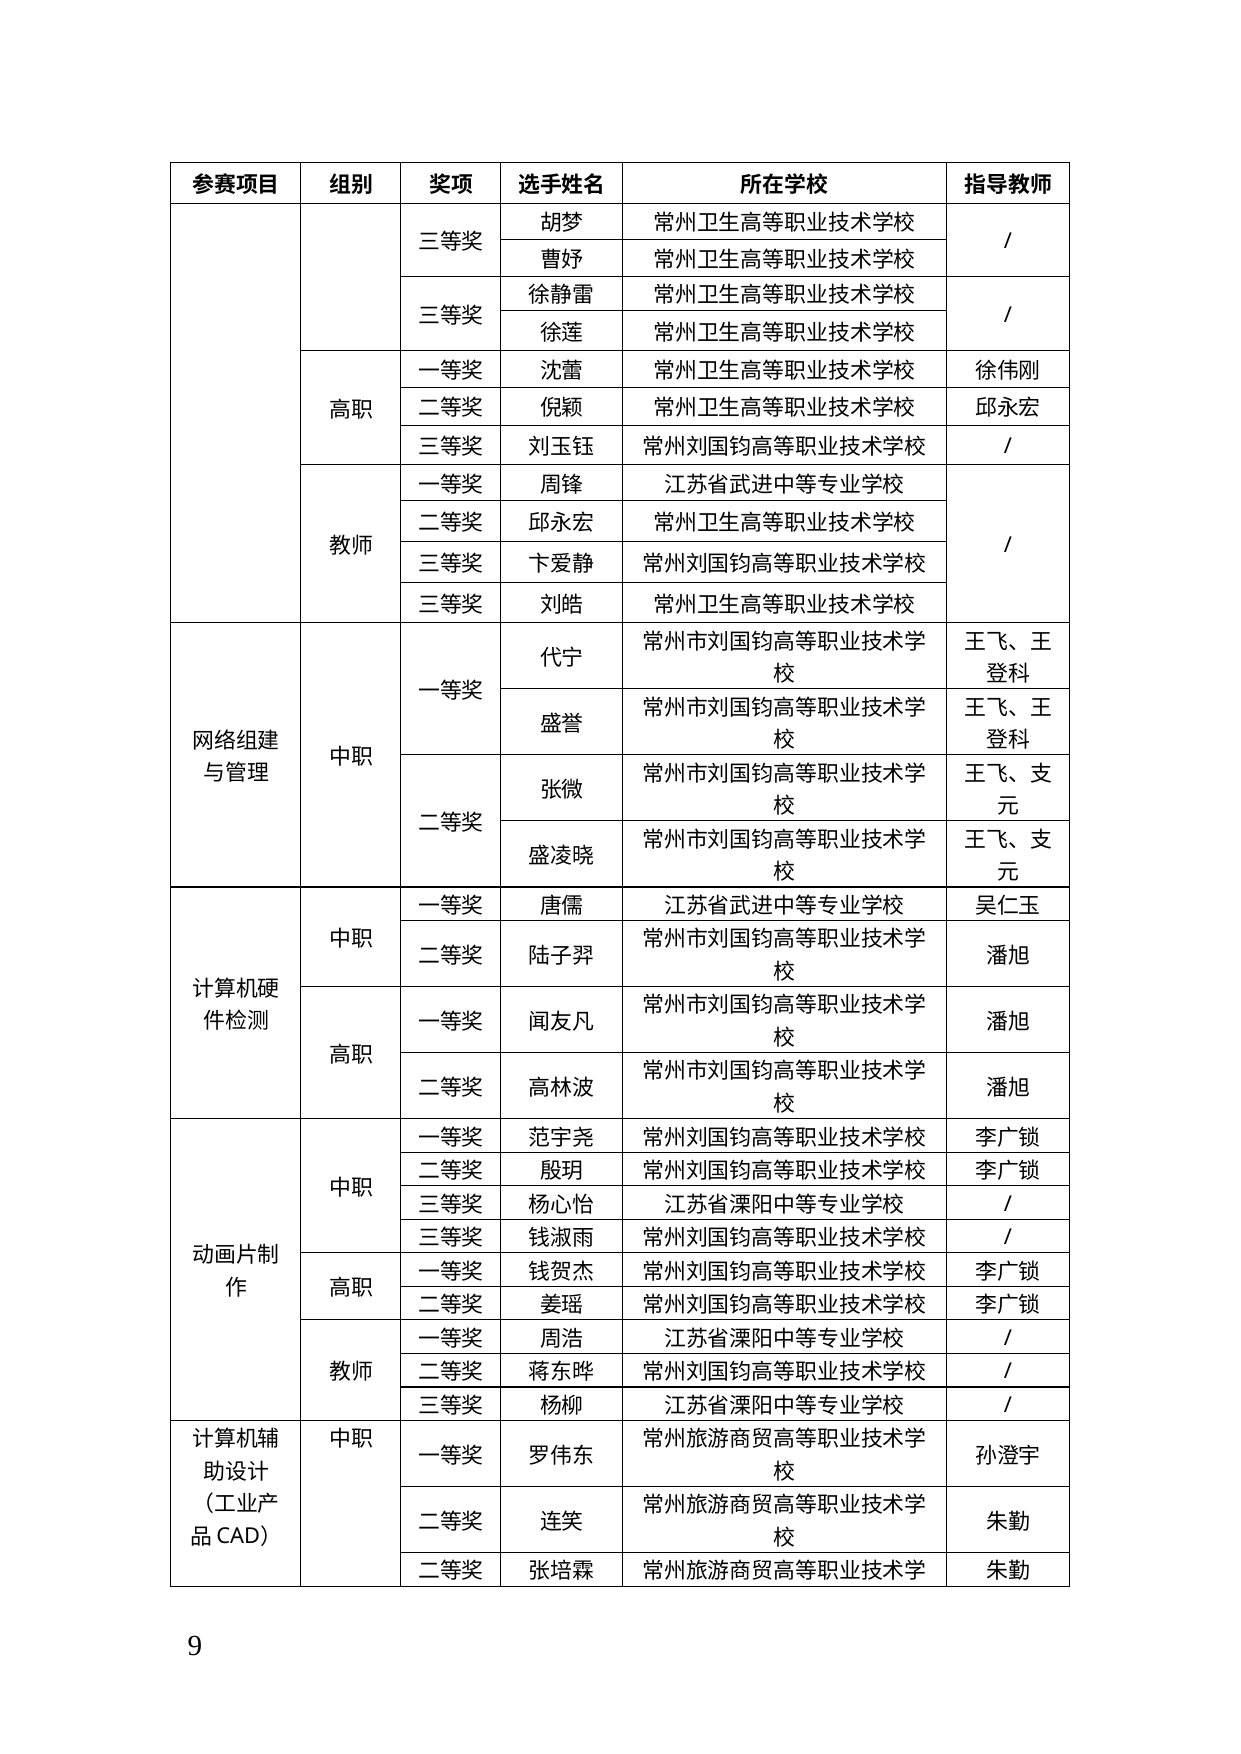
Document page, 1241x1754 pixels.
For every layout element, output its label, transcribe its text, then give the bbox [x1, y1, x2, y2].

table_cell 王飞、支元 [947, 821, 1069, 886]
table_cell 三等奖 [401, 426, 500, 464]
table_cell 江苏省溧阳中等专业学校 [623, 1388, 946, 1420]
table_cell 周锋 [501, 465, 622, 500]
table_cell 常州卫生高等职业技术学校 [623, 388, 946, 424]
table_cell 常州卫生高等职业技术学校 [623, 583, 946, 622]
table_cell 常州旅游商贸高等职业技术学校 [623, 1553, 946, 1586]
table_cell 常州刘国钧高等职业技术学校 [623, 426, 946, 464]
table_cell 高职 [301, 351, 400, 464]
table_cell 二等奖 [401, 1553, 500, 1586]
table_header 所在学校 [623, 163, 946, 203]
table_cell 张微 [501, 755, 622, 820]
table_cell 杨心怡 [501, 1186, 622, 1219]
table_cell 一等奖 [401, 1119, 500, 1152]
table_cell 吴仁玉 [947, 888, 1069, 920]
table_cell 蒋东晔 [501, 1354, 622, 1386]
table_cell 常州刘国钧高等职业技术学校 [623, 1119, 946, 1152]
table_cell 二等奖 [401, 755, 500, 886]
table_cell 一等奖 [401, 1421, 500, 1486]
table_cell 教师 [301, 1320, 400, 1420]
table_cell 一等奖 [401, 1253, 500, 1286]
table_cell / [947, 1320, 1069, 1353]
table_cell 一等奖 [401, 623, 500, 754]
table_cell 常州市刘国钧高等职业技术学校 [623, 921, 946, 986]
table_cell 连笑 [501, 1487, 622, 1552]
table_cell 一等奖 [401, 888, 500, 920]
table_cell 王飞、王登科 [947, 623, 1069, 688]
table_cell 张培霖 [501, 1553, 622, 1586]
table_cell / [947, 1354, 1069, 1386]
table_cell 高林波 [501, 1053, 622, 1118]
table_cell 邱永宏 [501, 501, 622, 541]
table_cell / [947, 277, 1069, 350]
table_cell 常州卫生高等职业技术学校 [623, 204, 946, 239]
table_cell 一等奖 [401, 465, 500, 500]
table_cell 唐儒 [501, 888, 622, 920]
table_cell 常州卫生高等职业技术学校 [623, 351, 946, 387]
table_cell 潘旭 [947, 987, 1069, 1052]
table_cell 周浩 [501, 1320, 622, 1353]
table_cell 盛凌晓 [501, 821, 622, 886]
table_cell 一等奖 [401, 351, 500, 387]
table_cell 潘旭 [947, 1053, 1069, 1118]
table_cell 钱淑雨 [501, 1220, 622, 1252]
table_cell / [947, 1388, 1069, 1420]
table_cell 教师 [301, 465, 400, 622]
table_cell 三等奖 [401, 583, 500, 622]
table_cell 常州市刘国钧高等职业技术学校 [623, 755, 946, 820]
table_cell 计算机辅助设计（工业产品CAD） [171, 1421, 300, 1586]
table_cell 刘皓 [501, 583, 622, 622]
table_header 选手姓名 [501, 163, 622, 203]
table_cell 三等奖 [401, 1388, 500, 1420]
table_header 奖项 [401, 163, 500, 203]
table_cell 二等奖 [401, 921, 500, 986]
table_cell 三等奖 [401, 204, 500, 276]
table_cell 网络组建与管理 [171, 623, 300, 886]
table_cell 朱勤 [947, 1553, 1069, 1586]
table_cell 常州旅游商贸高等职业技术学校 [623, 1421, 946, 1486]
table_cell 陆子羿 [501, 921, 622, 986]
table_cell 胡梦 [501, 204, 622, 239]
table_cell 二等奖 [401, 1287, 500, 1319]
table_cell 倪颖 [501, 388, 622, 424]
table_cell 常州刘国钧高等职业技术学校 [623, 1287, 946, 1319]
table_cell 一等奖 [401, 1320, 500, 1353]
table_cell 沈蕾 [501, 351, 622, 387]
table_cell 常州旅游商贸高等职业技术学校 [623, 1487, 946, 1552]
table_cell 二等奖 [401, 1487, 500, 1552]
table_cell 邱永宏 [947, 388, 1069, 424]
table_cell 常州市刘国钧高等职业技术学校 [623, 623, 946, 688]
table_cell 江苏省溧阳中等专业学校 [623, 1186, 946, 1219]
table_cell 王飞、王登科 [947, 689, 1069, 754]
table_header 参赛项目 [171, 163, 300, 203]
table_cell 李广锁 [947, 1253, 1069, 1286]
table_cell / [947, 204, 1069, 276]
table_cell / [947, 1186, 1069, 1219]
table_cell 孙澄宇 [947, 1421, 1069, 1486]
table_cell 徐静雷 [501, 277, 622, 309]
table_cell 高职 [301, 987, 400, 1118]
table_cell 刘玉钰 [501, 426, 622, 464]
table_cell 钱贺杰 [501, 1253, 622, 1286]
table_cell 潘旭 [947, 921, 1069, 986]
table_cell 高职 [301, 1253, 400, 1319]
table_cell 徐伟刚 [947, 351, 1069, 387]
table_cell 中职 [301, 888, 400, 986]
table_cell 常州市刘国钧高等职业技术学校 [623, 821, 946, 886]
table_cell 江苏省溧阳中等专业学校 [623, 1320, 946, 1353]
table_cell 常州卫生高等职业技术学校 [623, 240, 946, 276]
table_cell 二等奖 [401, 388, 500, 424]
table_cell 常州刘国钧高等职业技术学校 [623, 542, 946, 582]
table_cell 动画片制作 [171, 1119, 300, 1420]
table_cell 江苏省武进中等专业学校 [623, 888, 946, 920]
table_cell 常州市刘国钧高等职业技术学校 [623, 987, 946, 1052]
table_cell / [947, 465, 1069, 622]
table_cell 盛誉 [501, 689, 622, 754]
table_cell 二等奖 [401, 1354, 500, 1386]
table_header 指导教师 [947, 163, 1069, 203]
table_cell 三等奖 [401, 1186, 500, 1219]
table_cell 中职 [301, 1119, 400, 1252]
table_cell 计算机硬件检测 [171, 888, 300, 1118]
table_cell 王飞、支元 [947, 755, 1069, 820]
table_cell 常州卫生高等职业技术学校 [623, 501, 946, 541]
table_cell 三等奖 [401, 1220, 500, 1252]
table_cell 卞爱静 [501, 542, 622, 582]
table_cell 杨柳 [501, 1388, 622, 1420]
table_cell 姜瑶 [501, 1287, 622, 1319]
table_cell 李广锁 [947, 1119, 1069, 1152]
table_cell 中职 [301, 1421, 400, 1586]
table_cell 常州刘国钧高等职业技术学校 [623, 1220, 946, 1252]
table_cell 李广锁 [947, 1153, 1069, 1185]
table_cell 常州刘国钧高等职业技术学校 [623, 1253, 946, 1286]
table_cell 二等奖 [401, 1153, 500, 1185]
table_cell 一等奖 [401, 987, 500, 1052]
table_cell 罗伟东 [501, 1421, 622, 1486]
table_header 组别 [301, 163, 400, 203]
table_cell 二等奖 [401, 1053, 500, 1118]
table_cell / [947, 426, 1069, 464]
table_cell 代宁 [501, 623, 622, 688]
table_cell 殷玥 [501, 1153, 622, 1185]
table_cell 常州刘国钧高等职业技术学校 [623, 1153, 946, 1185]
table_cell / [947, 1220, 1069, 1252]
table_cell 二等奖 [401, 501, 500, 541]
table_cell 三等奖 [401, 542, 500, 582]
table_cell 曹妤 [501, 240, 622, 276]
table_cell 常州卫生高等职业技术学校 [623, 277, 946, 309]
table_cell 常州刘国钧高等职业技术学校 [623, 1354, 946, 1386]
table_cell 徐莲 [501, 311, 622, 350]
table_cell 常州市刘国钧高等职业技术学校 [623, 1053, 946, 1118]
table_cell 常州市刘国钧高等职业技术学校 [623, 689, 946, 754]
table_cell 李广锁 [947, 1287, 1069, 1319]
table_cell 闻友凡 [501, 987, 622, 1052]
table_cell 江苏省武进中等专业学校 [623, 465, 946, 500]
table_cell 朱勤 [947, 1487, 1069, 1552]
table_cell 常州卫生高等职业技术学校 [623, 311, 946, 350]
table_cell 三等奖 [401, 277, 500, 350]
table_cell 中职 [301, 623, 400, 886]
table_cell 范宇尧 [501, 1119, 622, 1152]
